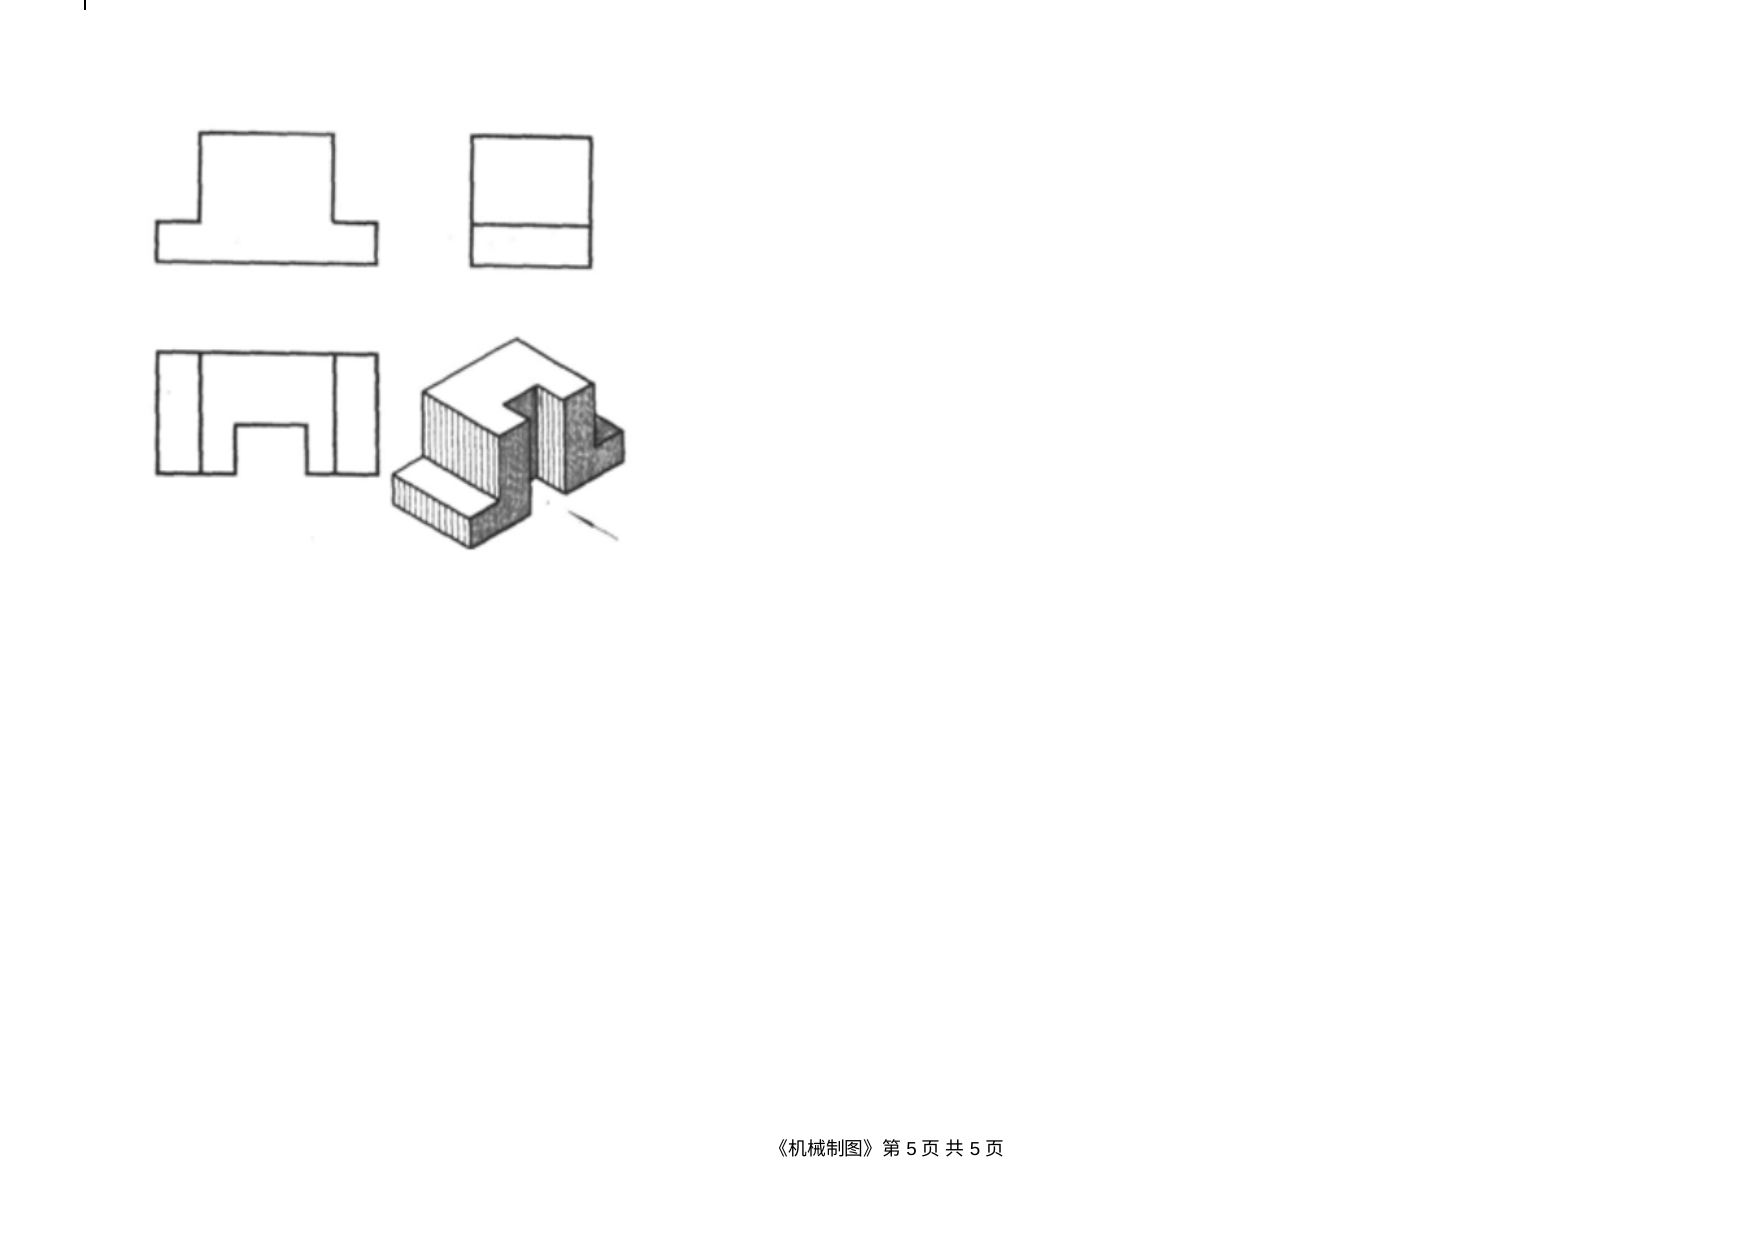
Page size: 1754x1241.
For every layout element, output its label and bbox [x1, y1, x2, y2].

picture [135, 105, 634, 566]
